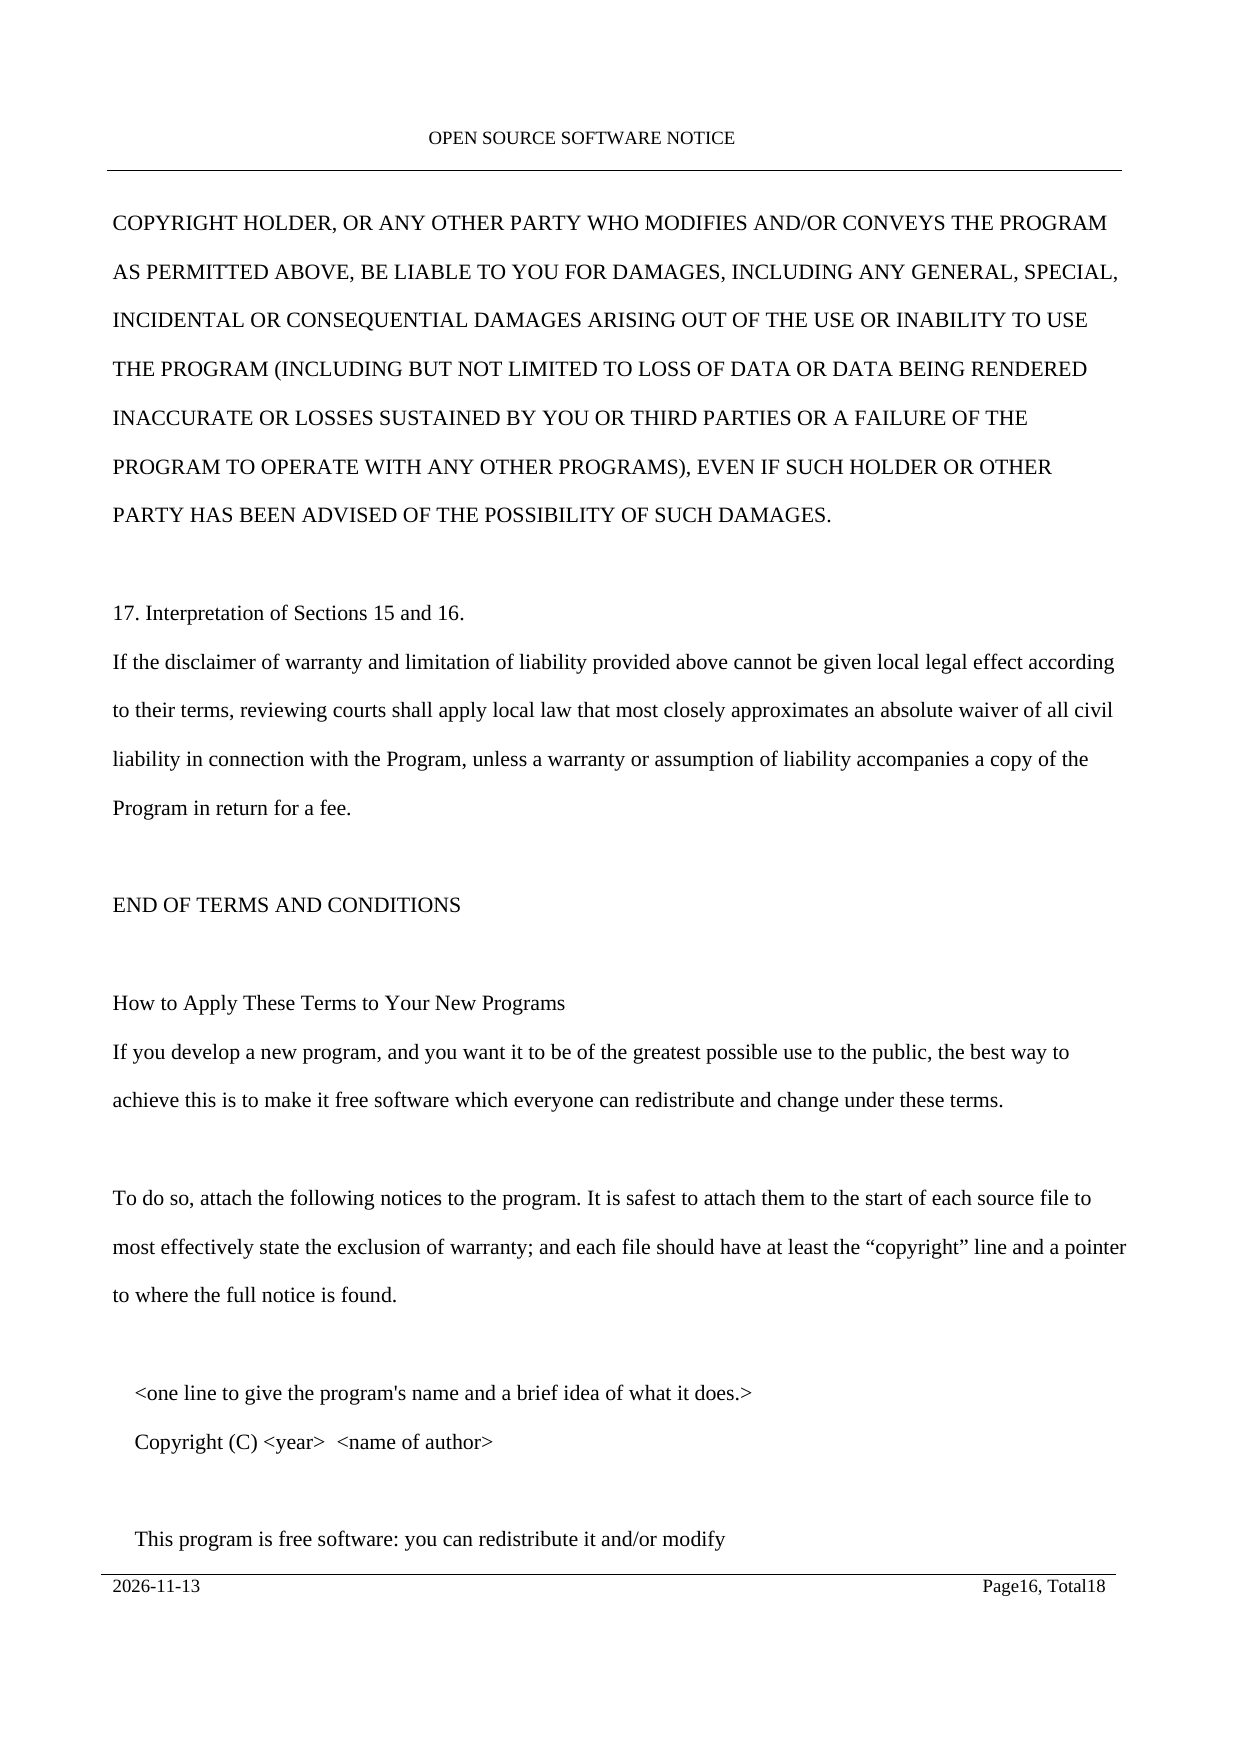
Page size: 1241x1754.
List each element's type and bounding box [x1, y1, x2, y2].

text [112, 206, 1128, 1555]
